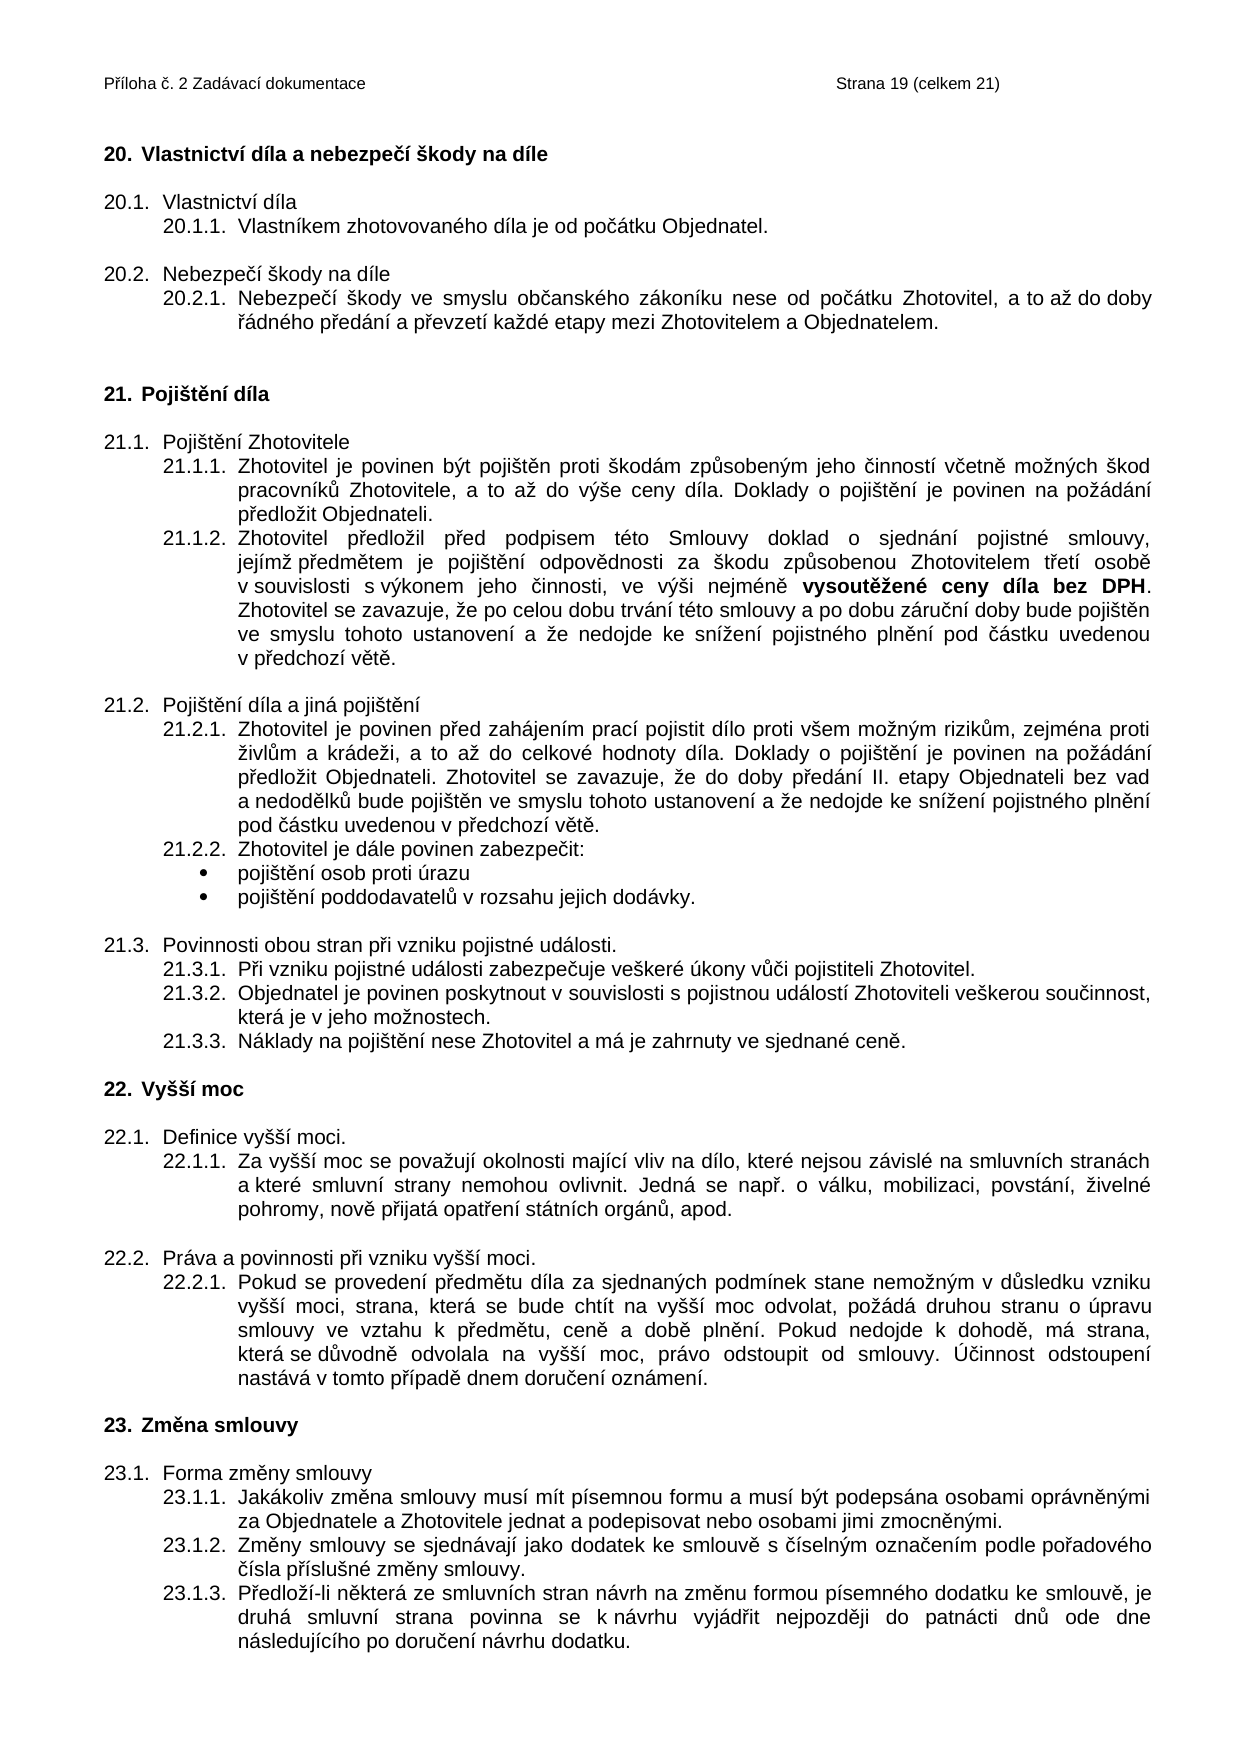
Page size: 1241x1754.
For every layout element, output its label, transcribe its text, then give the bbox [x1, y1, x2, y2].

list Vlastnictví díla [103, 190, 1152, 214]
list pojištění poddodavatelů v rozsahu jejich dodávky. [200, 885, 1152, 909]
list pojištění osob proti úrazu [200, 861, 1152, 885]
list Při vzniku pojistné události zabezpečuje veškeré úkony vůči pojistiteli Zhotovitel. [163, 957, 1152, 981]
list Vlastnictví díla a nebezpečí škody na díle [103, 142, 1152, 166]
list Forma změny smlouvy [103, 1461, 1152, 1485]
list Objednatel je povinen poskytnout v souvislosti s pojistnou událostí Zhotoviteli veškerou součinnost, která je v jeho možnostech. [163, 981, 1152, 1029]
list Pojištění díla a jiná pojištění [103, 693, 1152, 717]
list Nebezpečí škody ve smyslu občanského zákoníku nese od počátku Zhotovitel, a to až do doby řádného předání a převzetí každé etapy mezi Zhotovitelem a Objednatelem. [163, 286, 1152, 334]
list Pojištění Zhotovitele [103, 430, 1152, 454]
list Předloží-li některá ze smluvních stran návrh na změnu formou písemného dodatku ke smlouvě, je druhá smluvní strana povinna se k návrhu vyjádřit nejpozději do patnácti dnů ode dne následujícího po doručení návrhu dodatku. [163, 1581, 1152, 1653]
list Povinnosti obou stran při vzniku pojistné události. [103, 933, 1152, 957]
list Změna smlouvy [103, 1413, 1152, 1437]
list Za vyšší moc se považují okolnosti mající vliv na dílo, které nejsou závislé na smluvních stranách a které smluvní strany nemohou ovlivnit. Jedná se např. o válku, mobilizaci, povstání, živelné pohromy, nově přijatá opatření státních orgánů, apod. [163, 1149, 1152, 1221]
list Změny smlouvy se sjednávají jako dodatek ke smlouvě s číselným označením podle pořadového čísla příslušné změny smlouvy. [163, 1533, 1152, 1581]
list Nebezpečí škody na díle [103, 262, 1152, 286]
list Pojištění díla [103, 382, 1152, 406]
list Vyšší moc [103, 1077, 1152, 1101]
list Zhotovitel je povinen být pojištěn proti škodám způsobeným jeho činností včetně možných škod pracovníků Zhotovitele, a to až do výše ceny díla. Doklady o pojištění je povinen na požádání předložit Objednateli. [163, 454, 1152, 526]
list Zhotovitel je dále povinen zabezpečit: [163, 837, 1152, 861]
list Vlastníkem zhotovovaného díla je od počátku Objednatel. [163, 214, 1152, 238]
list Zhotovitel je povinen před zahájením prací pojistit dílo proti všem možným rizikům, zejména proti živlům a krádeži, a to až do celkové hodnoty díla. Doklady o pojištění je povinen na požádání předložit Objednateli. Zhotovitel se zavazuje, že do doby předání II. etapy Objednateli bez vad a nedodělků bude pojištěn ve smyslu tohoto ustanovení a že nedojde ke snížení pojistného plnění pod částku uvedenou v předchozí větě. [163, 717, 1152, 837]
list Práva a povinnosti při vzniku vyšší moci. [103, 1246, 1152, 1269]
list Definice vyšší moci. [103, 1125, 1152, 1149]
list Jakákoliv změna smlouvy musí mít písemnou formu a musí být podepsána osobami oprávněnými za Objednatele a Zhotovitele jednat a podepisovat nebo osobami jimi zmocněnými. [163, 1485, 1152, 1533]
list Zhotovitel předložil před podpisem této Smlouvy doklad o sjednání pojistné smlouvy, jejímž předmětem je pojištění odpovědnosti za škodu způsobenou Zhotovitelem třetí osobě v souvislosti s výkonem jeho činnosti, ve výši nejméně vysoutěžené ceny díla bez DPH. Zhotovitel se zavazuje, že po celou dobu trvání této smlouvy a po dobu záruční doby bude pojištěn ve smyslu tohoto ustanovení a že nedojde ke snížení pojistného plnění pod částku uvedenou v předchozí větě. [163, 526, 1152, 669]
list Pokud se provedení předmětu díla za sjednaných podmínek stane nemožným v důsledku vzniku vyšší moci, strana, která se bude chtít na vyšší moc odvolat, požádá druhou stranu o úpravu smlouvy ve vztahu k předmětu, ceně a době plnění. Pokud nedojde k dohodě, má strana, která se důvodně odvolala na vyšší moc, právo odstoupit od smlouvy. Účinnost odstoupení nastává v tomto případě dnem doručení oznámení. [163, 1269, 1152, 1389]
list Náklady na pojištění nese Zhotovitel a má je zahrnuty ve sjednané ceně. [163, 1029, 1152, 1053]
